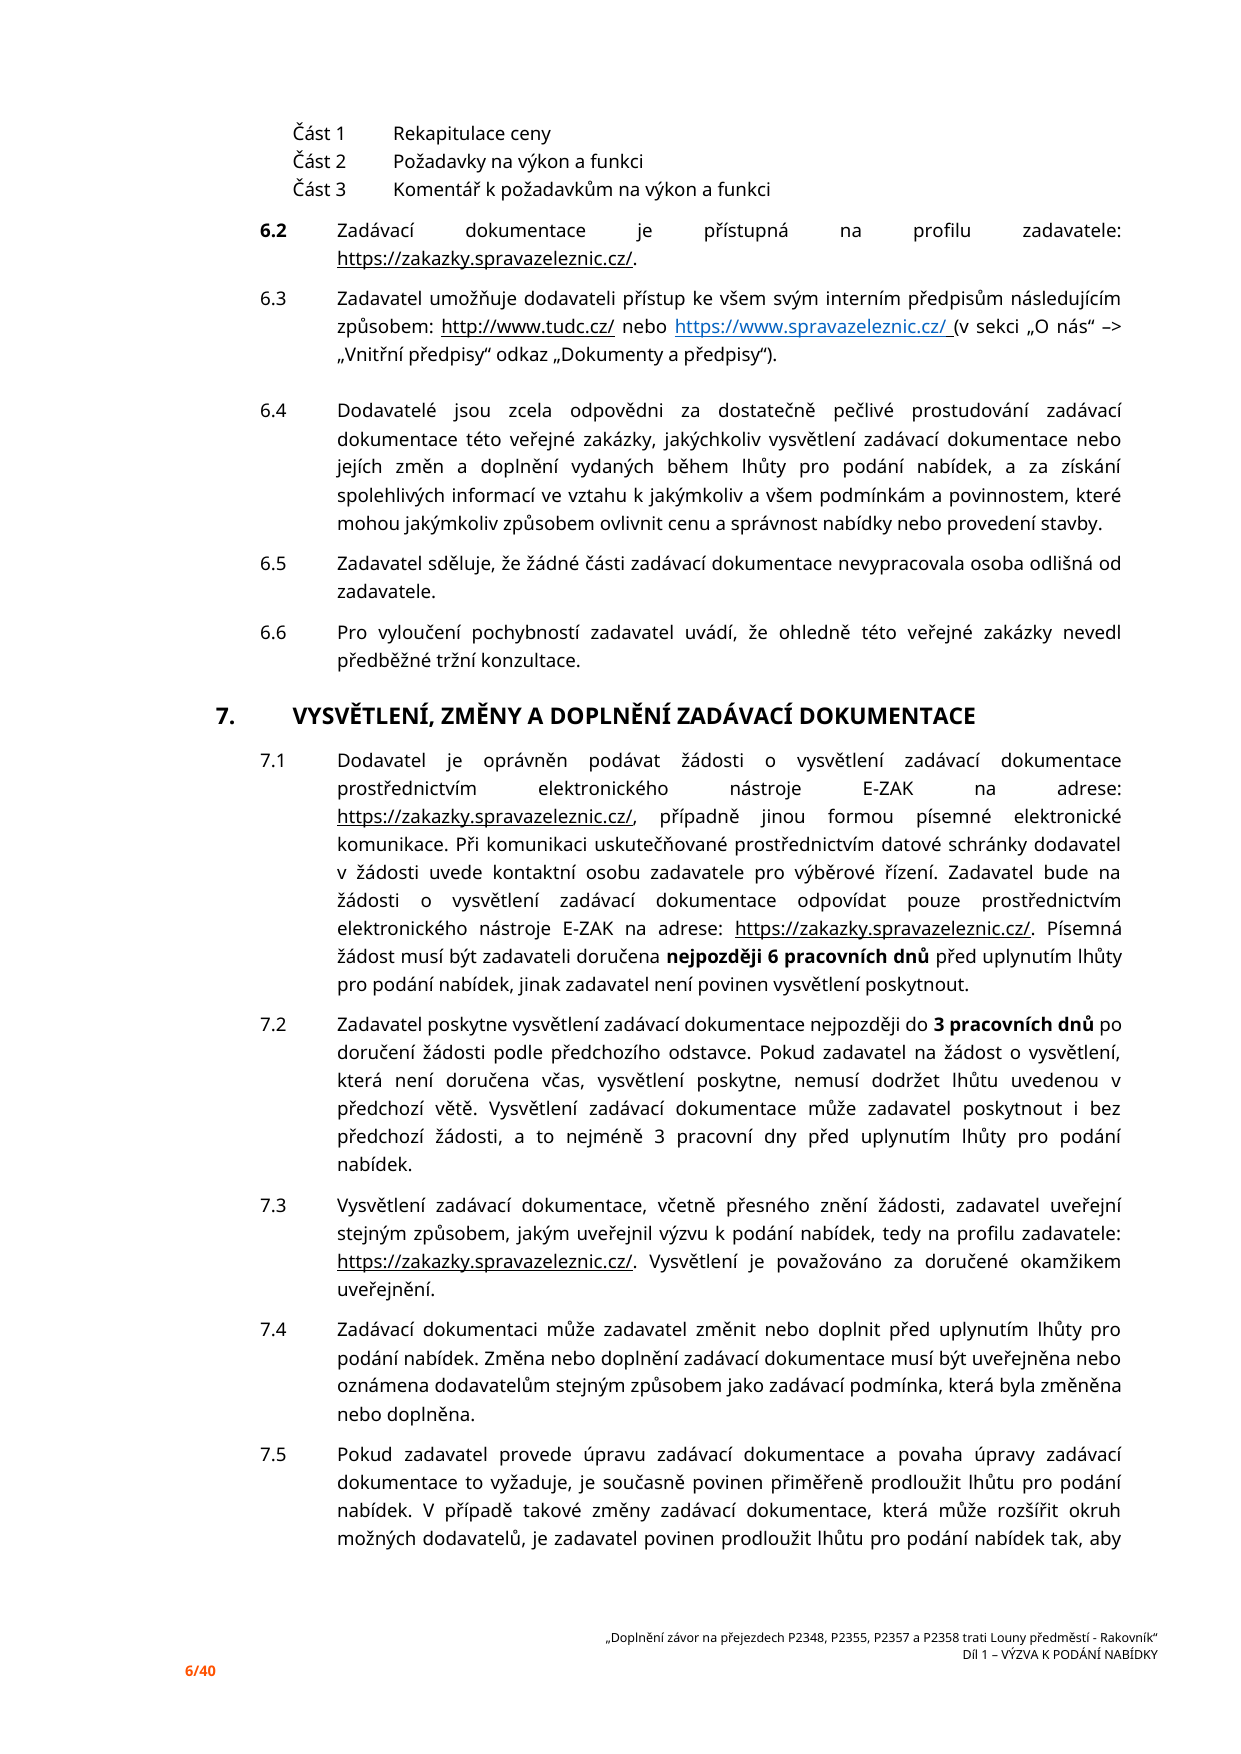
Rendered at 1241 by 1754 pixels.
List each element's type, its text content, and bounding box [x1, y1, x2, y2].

text Část 2 Požadavky na výkon a funkci [292, 149, 1122, 174]
text Pro vyloučení pochybností zadavatel uvádí, že ohledně této veřejné zakázky nevedl předběžné tržní konzultace. [260, 619, 1122, 672]
text Část 3 Komentář k požadavkům na výkon a funkci [292, 177, 1122, 202]
text Zadavatel umožňuje dodavateli přístup ke všem svým interním předpisům následujícím způsobem: http://www.tudc.cz/ nebo https://www.spravazeleznic.cz/ (v sekci „O nás“ –> „Vnitřní předpisy“ odkaz „Dokumenty a předpisy“). [260, 286, 1122, 367]
text VYSVĚTLENÍ, ZMĚNY A DOPLNĚNÍ ZADÁVACÍ DOKUMENTACE [216, 700, 1122, 731]
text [260, 1441, 1122, 1551]
text Dodavatelé jsou zcela odpovědni za dostatečně pečlivé prostudování zadávací dokumentace této veřejné zakázky, jakýchkoliv vysvětlení zadávací dokumentace nebo jejích změn a doplnění vydaných během lhůty pro podání nabídek, a za získání spolehlivých informací ve vztahu k jakýmkoliv a všem podmínkám a povinnostem, které mohou jakýmkoliv způsobem ovlivnit cenu a správnost nabídky nebo provedení stavby. [260, 398, 1122, 535]
text Zadavatel sděluje, že žádné části zadávací dokumentace nevypracovala osoba odlišná od zadavatele. [260, 550, 1122, 604]
text Část 1 Rekapitulace ceny [292, 121, 1122, 146]
text Zadávací dokumentaci může zadavatel změnit nebo doplnit před uplynutím lhůty pro podání nabídek. Změna nebo doplnění zadávací dokumentace musí být uveřejněna nebo oznámena dodavatelům stejným způsobem jako zadávací podmínka, která byla změněna nebo doplněna. [260, 1317, 1122, 1426]
text Zadávací dokumentace je přístupná na profilu zadavatele: https://zakazky.spravazeleznic.cz/. [260, 217, 1122, 271]
text Dodavatel je oprávněn podávat žádosti o vysvětlení zadávací dokumentace prostřednictvím elektronického nástroje E-ZAK na adrese: https://zakazky.spravazeleznic.cz/, případně jinou formou písemné elektronické komunikace. Při komunikaci uskutečňované prostřednictvím datové schránky dodavatel v žádosti uvede kontaktní osobu zadavatele pro výběrové řízení. Zadavatel bude na žádosti o vysvětlení zadávací dokumentace odpovídat pouze prostřednictvím elektronického nástroje E-ZAK na adrese: https://zakazky.spravazeleznic.cz/. Písemná žádost musí být zadavateli doručena nejpozději 6 pracovních dnů před uplynutím lhůty pro podání nabídek, jinak zadavatel není povinen vysvětlení poskytnout. [260, 747, 1122, 997]
text Zadavatel poskytne vysvětlení zadávací dokumentace nejpozději do 3 pracovních dnů po doručení žádosti podle předchozího odstavce. Pokud zadavatel na žádost o vysvětlení, která není doručena včas, vysvětlení poskytne, nemusí dodržet lhůtu uvedenou v předchozí větě. Vysvětlení zadávací dokumentace může zadavatel poskytnout i bez předchozí žádosti, a to nejméně 3 pracovní dny před uplynutím lhůty pro podání nabídek. [260, 1012, 1122, 1177]
text Vysvětlení zadávací dokumentace, včetně přesného znění žádosti, zadavatel uveřejní stejným způsobem, jakým uveřejnil výzvu k podání nabídek, tedy na profilu zadavatele: https://zakazky.spravazeleznic.cz/. Vysvětlení je považováno za doručené okamžikem uveřejnění. [260, 1192, 1122, 1302]
